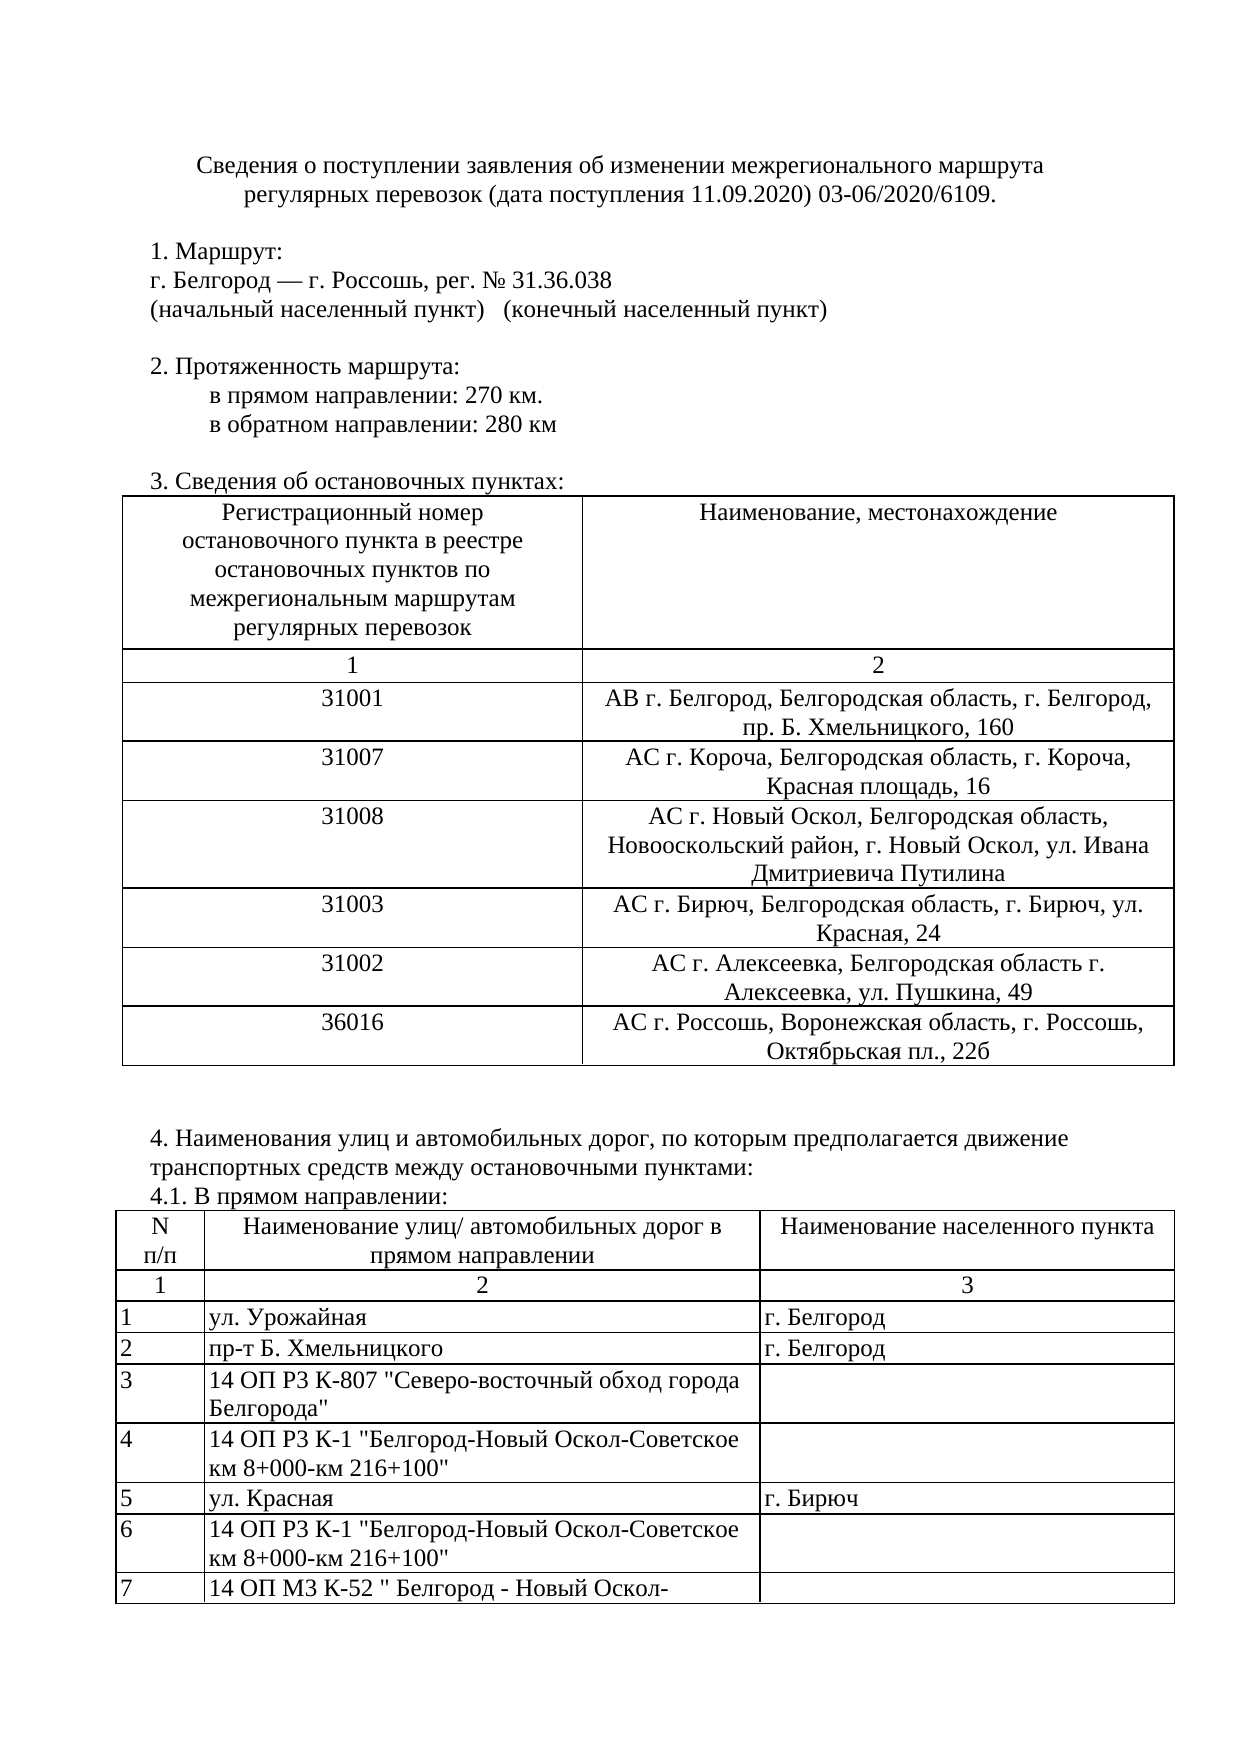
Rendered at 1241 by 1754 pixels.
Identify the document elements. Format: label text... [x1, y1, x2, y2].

table_cell 1 [117, 1271, 204, 1300]
table_cell г. Бирюч [761, 1483, 1174, 1513]
table_cell 2 [583, 650, 1173, 681]
table_cell 1 [117, 1302, 204, 1332]
text (начальный населенный пункт) (конечный населенный пункт) [150, 294, 1090, 322]
table_cell 1 [123, 650, 582, 681]
table_cell [761, 1424, 1174, 1481]
table_header Наименование, местонахождение [583, 497, 1173, 648]
table_cell [761, 1573, 1174, 1602]
table_cell [761, 1515, 1174, 1572]
table_cell АС г. Короча, Белгородская область, г. Короча, Красная площадь, 16 [583, 742, 1173, 799]
text в прямом направлении: 270 км. [150, 380, 1090, 409]
table_cell 5 [117, 1483, 204, 1513]
table_cell 31001 [123, 683, 582, 740]
table_header Наименование улиц/ автомобильных дорог в прямом направлении [205, 1211, 759, 1269]
text 4. Наименования улиц и автомобильных дорог, по которым предполагается движение транспортных средств между остановочными пунктами: [150, 1123, 1090, 1181]
text Сведения о поступлении заявления об изменении межрегионального маршрута регулярных перевозок (дата поступления 11.09.2020) 03-06/2020/6109. [150, 150, 1090, 207]
table_header Регистрационный номер остановочного пункта в реестре остановочных пунктов по межрегиональным маршрутам регулярных перевозок [123, 497, 582, 648]
table_header Наименование населенного пункта [761, 1211, 1174, 1269]
table_cell АС г. Новый Оскол, Белгородская область, Новооскольский район, г. Новый Оскол, ул. Ивана Дмитриевича Путилина [583, 801, 1173, 887]
text г. Белгород — г. Россошь, рег. № 31.36.038 [150, 265, 1090, 294]
table_cell 31007 [123, 742, 582, 799]
table_cell 14 ОП Р3 К-807 "Северо-восточный обход города Белгорода" [205, 1365, 759, 1422]
table_cell 31002 [123, 948, 582, 1005]
table_cell 14 ОП Р3 К-1 "Белгород-Новый Оскол-Советское км 8+000-км 216+100" [205, 1515, 759, 1572]
table_cell 14 ОП Р3 К-1 "Белгород-Новый Оскол-Советское км 8+000-км 216+100" [205, 1424, 759, 1481]
table_cell 4 [117, 1424, 204, 1481]
text 2. Протяженность маршрута: [150, 351, 1090, 380]
table_cell АС г. Россошь, Воронежская область, г. Россошь, Октябрьская пл., 22б [583, 1007, 1173, 1064]
table_header N п/п [117, 1211, 204, 1269]
table_cell 36016 [123, 1007, 582, 1064]
table_cell 2 [205, 1271, 759, 1300]
table_cell АВ г. Белгород, Белгородская область, г. Белгород, пр. Б. Хмельницкого, 160 [583, 683, 1173, 740]
table_cell 31008 [123, 801, 582, 887]
text в обратном направлении: 280 км [150, 409, 1090, 437]
table_cell пр-т Б. Хмельницкого [205, 1333, 759, 1363]
table_cell г. Белгород [761, 1333, 1174, 1363]
table_cell [761, 1365, 1174, 1422]
table_cell г. Белгород [761, 1302, 1174, 1332]
table_cell 3 [117, 1365, 204, 1422]
table_cell АС г. Бирюч, Белгородская область, г. Бирюч, ул. Красная, 24 [583, 889, 1173, 946]
text 3. Сведения об остановочных пунктах: [150, 466, 1090, 495]
table_cell 2 [117, 1333, 204, 1363]
table_cell ул. Урожайная [205, 1302, 759, 1332]
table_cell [205, 1573, 759, 1602]
table_cell 3 [761, 1271, 1174, 1300]
table_cell 6 [117, 1515, 204, 1572]
text 1. Маршрут: [150, 236, 1090, 265]
table_cell 7 [117, 1573, 204, 1602]
text 4.1. В прямом направлении: [150, 1181, 1090, 1210]
table_cell 31003 [123, 889, 582, 946]
table_cell АС г. Алексеевка, Белгородская область г. Алексеевка, ул. Пушкина, 49 [583, 948, 1173, 1005]
table_cell ул. Красная [205, 1483, 759, 1513]
